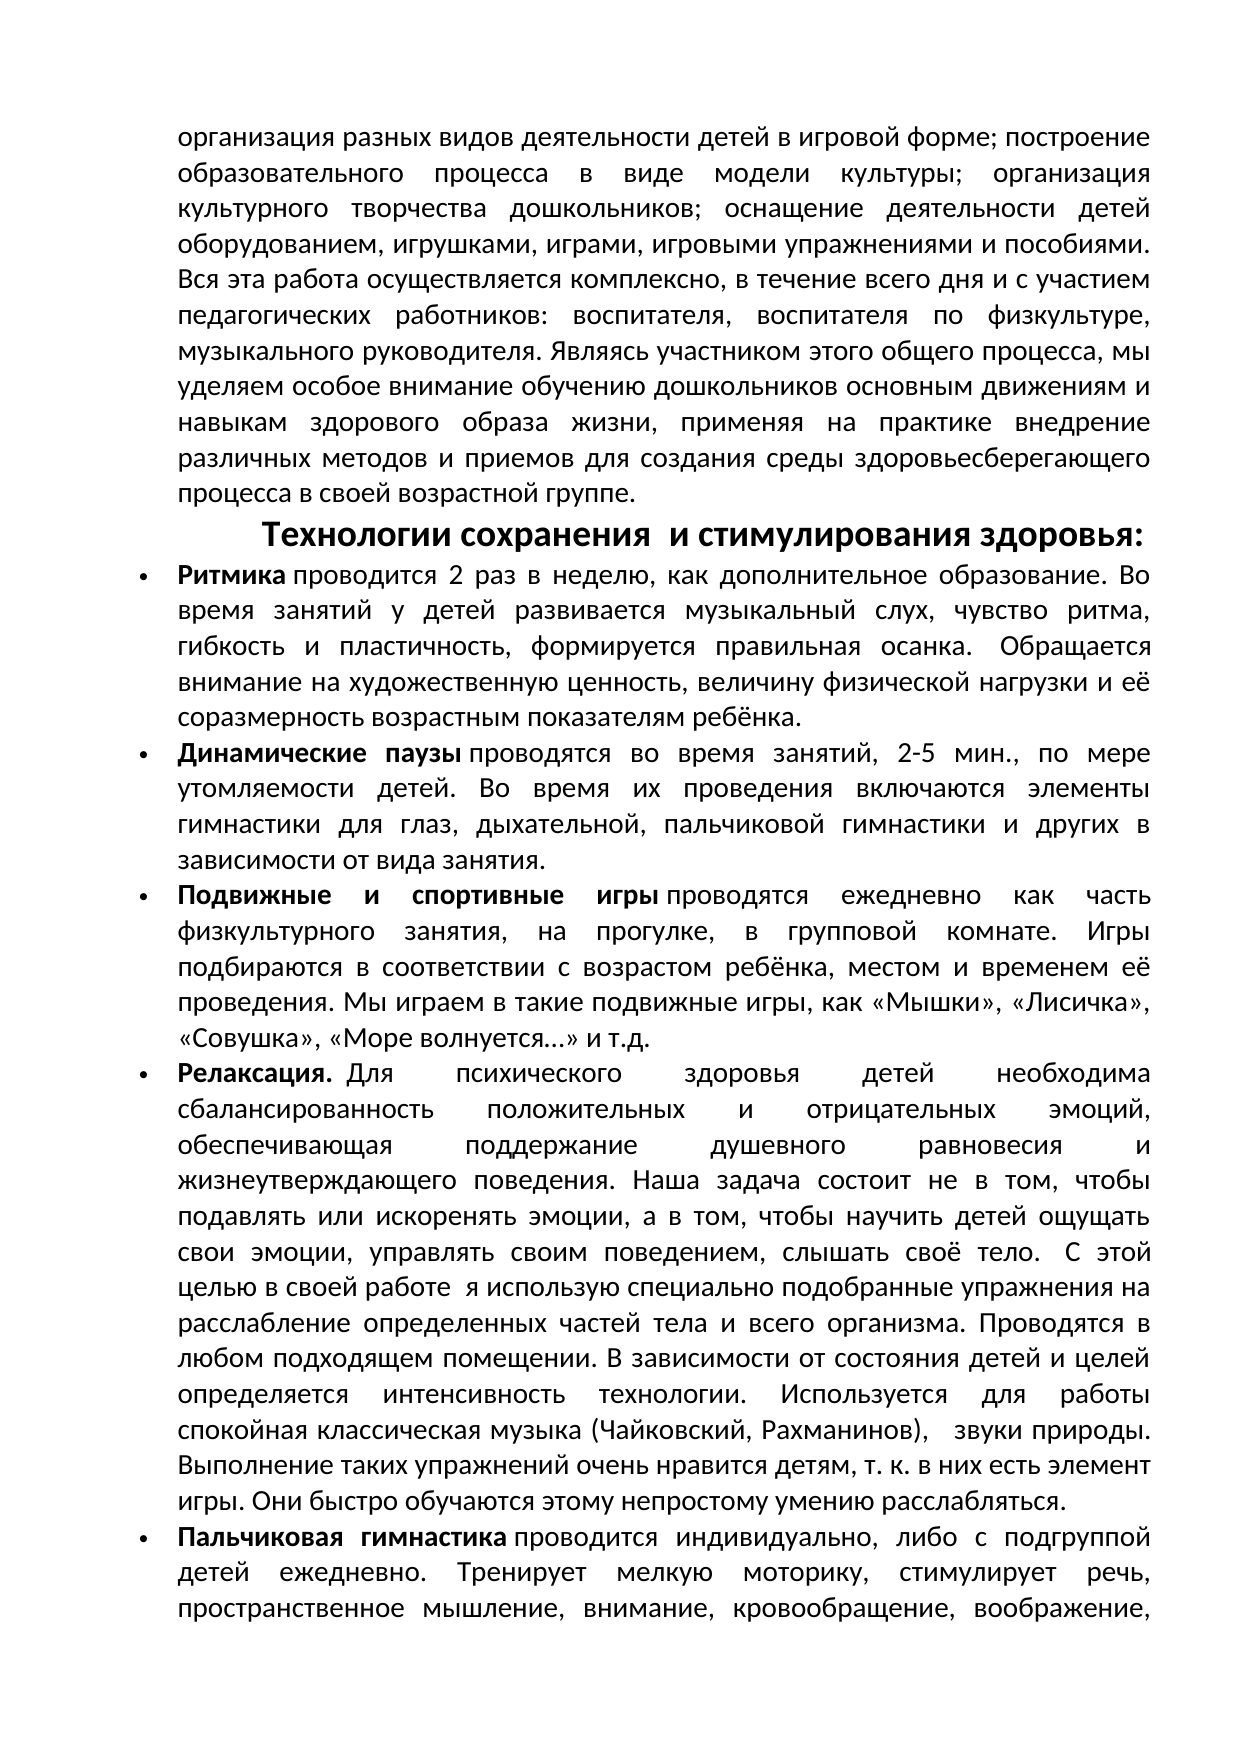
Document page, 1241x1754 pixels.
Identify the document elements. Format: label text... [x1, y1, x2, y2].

list Релаксация. Для психического здоровья детей необходима сбалансированность положительных и отрицательных эмоций, обеспечивающая поддержание душевного равновесия и жизнеутверждающего поведения. Наша задача состоит не в том, чтобы подавлять или искоренять эмоции, а в том, чтобы научить детей ощущать свои эмоции, управлять своим поведением, слышать своё тело. С этой целью в своей работе я использую специально подобранные упражнения на расслабление определенных частей тела и всего организма. Проводятся в любом подходящем помещении. В зависимости от состояния детей и целей определяется интенсивность технологии. Используется для работы спокойная классическая музыка (Чайковский, Рахманинов), звуки природы. Выполнение таких упражнений очень нравится детям, т. к. в них есть элемент игры. Они быстро обучаются этому непростому умению расслабляться. [140, 1054, 1152, 1518]
list Динамические паузы проводятся во время занятий, 2-5 мин., по мере утомляемости детей. Во время их проведения включаются элементы гимнастики для глаз, дыхательной, пальчиковой гимнастики и других в зависимости от вида занятия. [140, 734, 1152, 876]
list Ритмика проводится 2 раз в неделю, как дополнительное образование. Во время занятий у детей развивается музыкальный слух, чувство ритма, гибкость и пластичность, формируется правильная осанка. Обращается внимание на художественную ценность, величину физической нагрузки и её соразмерность возрастным показателям ребёнка. [140, 556, 1152, 734]
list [140, 1518, 1152, 1624]
text Технологии сохранения и стимулирования здоровья: [177, 510, 1152, 556]
list Подвижные и спортивные игры проводятся ежедневно как часть физкультурного занятия, на прогулке, в групповой комнате. Игры подбираются в соответствии с возрастом ребёнка, местом и временем её проведения. Мы играем в такие подвижные игры, как «Мышки», «Лисичка», «Совушка», «Море волнуется…» и т.д. [140, 876, 1152, 1054]
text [177, 118, 1152, 510]
